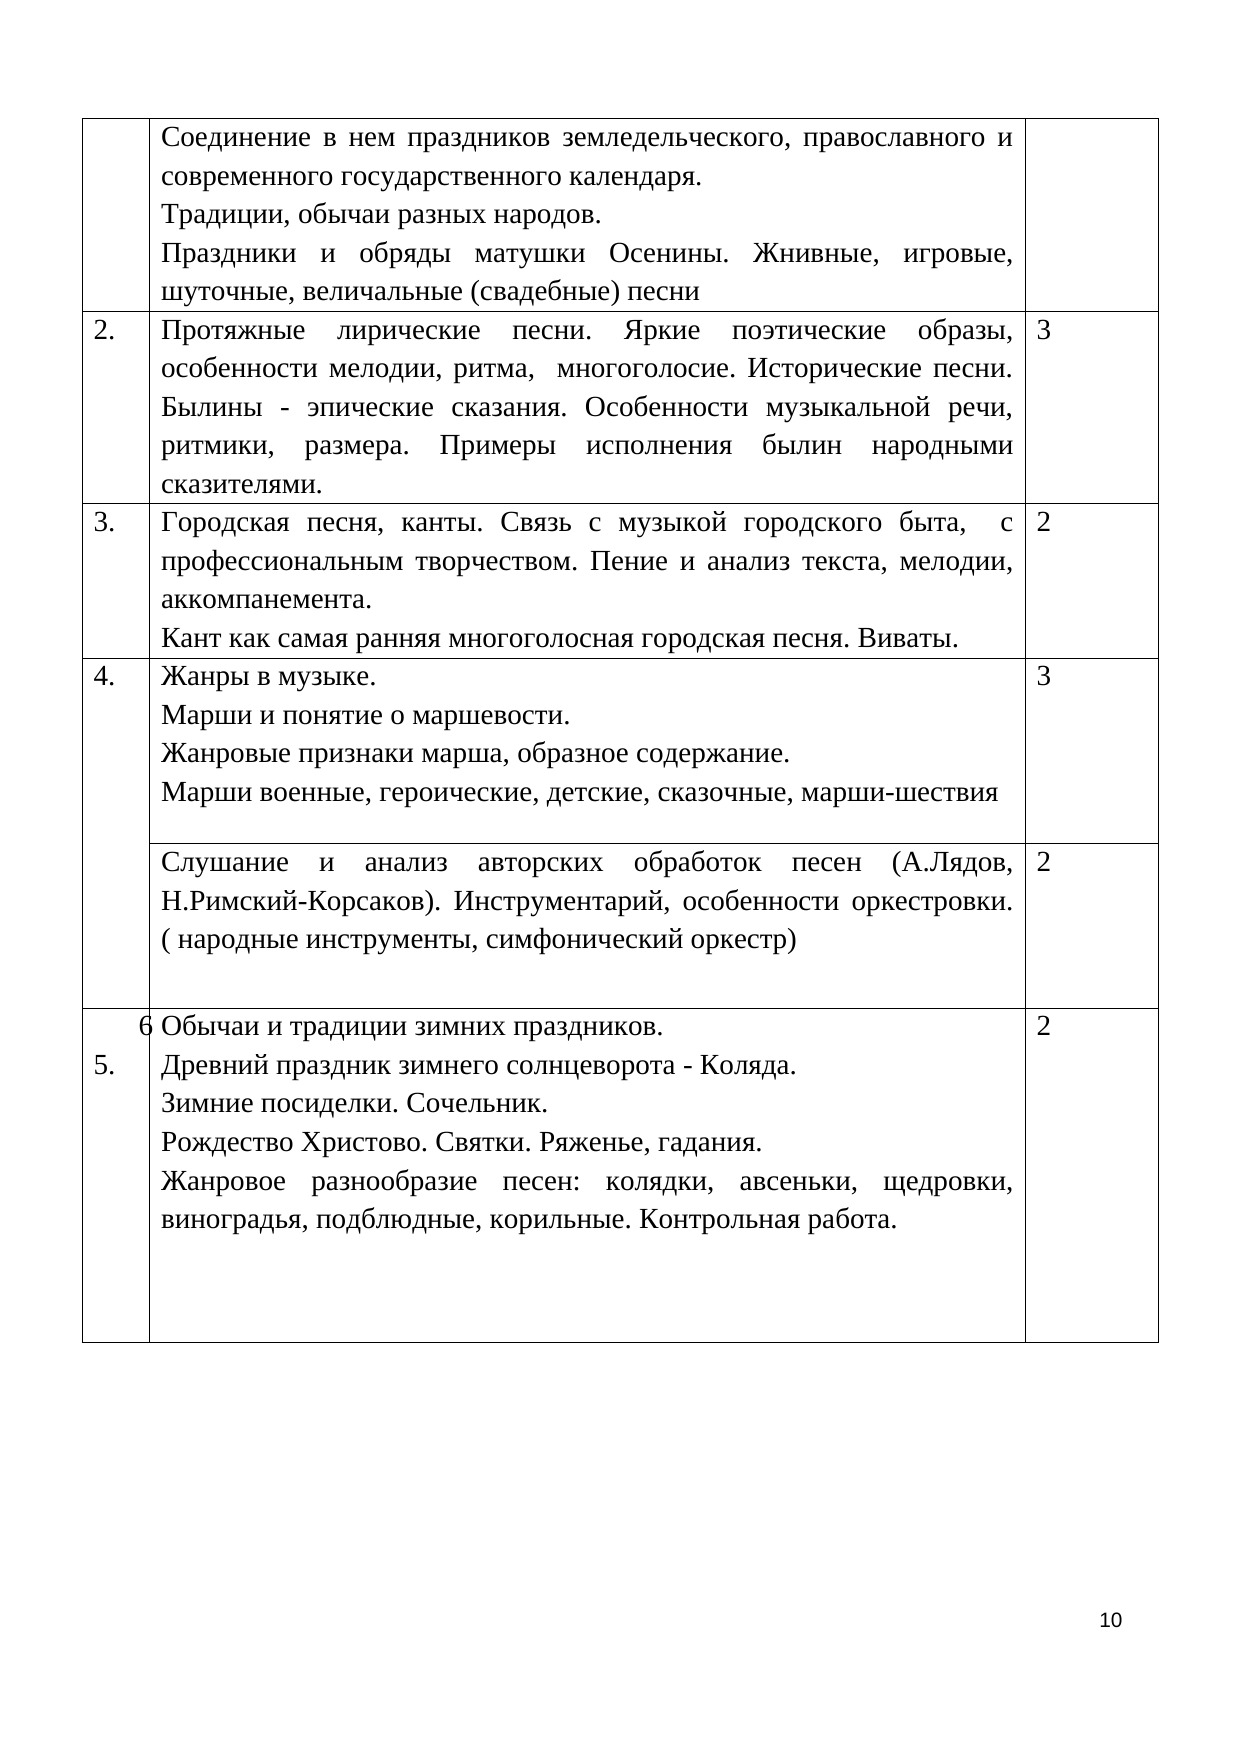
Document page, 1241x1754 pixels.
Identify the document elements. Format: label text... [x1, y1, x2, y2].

table_cell 4. [83, 659, 149, 1007]
table_cell 2 [1026, 504, 1158, 657]
table_cell Городская песня, канты. Связь с музыкой городского быта, с профессиональным творчеством. Пение и анализ текста, мелодии, аккомпанемента. Кант как самая ранняя многоголосная городская песня. Виваты. [150, 504, 1025, 657]
table_cell 2. [83, 312, 149, 503]
table_cell Слушание и анализ авторских обработок песен (А.Лядов, Н.Римский-Корсаков). Инструментарий, особенности оркестровки. ( народные инструменты, симфонический оркестр) [150, 844, 1025, 1007]
table_cell 4 [1026, 119, 1158, 311]
table_cell Протяжные лирические песни. Яркие поэтические образы, особенности мелодии, ритма, многоголосие. Исторические песни. Былины - эпические сказания. Особенности музыкальной речи, ритмики, размера. Примеры исполнения былин народными сказителями. [150, 312, 1025, 503]
table_cell 2 [1026, 844, 1158, 1007]
table_cell 1. [83, 119, 149, 311]
table_cell 3 [1026, 312, 1158, 503]
table_cell 65. [83, 1009, 149, 1342]
table_cell Жанры в музыке. Марши и понятие о маршевости. Жанровые признаки марша, образное содержание. Марши военные, героические, детские, сказочные, марши-шествия [150, 659, 1025, 843]
table_cell 3. [83, 504, 149, 657]
table_cell Обычаи и традиции зимних праздников. Древний праздник зимнего солнцеворота - Коляда. Зимние посиделки. Сочельник. Рождество Христово. Святки. Ряженье, гадания. Жанровое разнообразие песен: колядки, авсеньки, щедровки, виноградья, подблюдные, корильные. Контрольная работа. [150, 1009, 1025, 1342]
table_cell 2 [1026, 1009, 1158, 1342]
table_cell 3 [1026, 659, 1158, 843]
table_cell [150, 119, 1025, 311]
